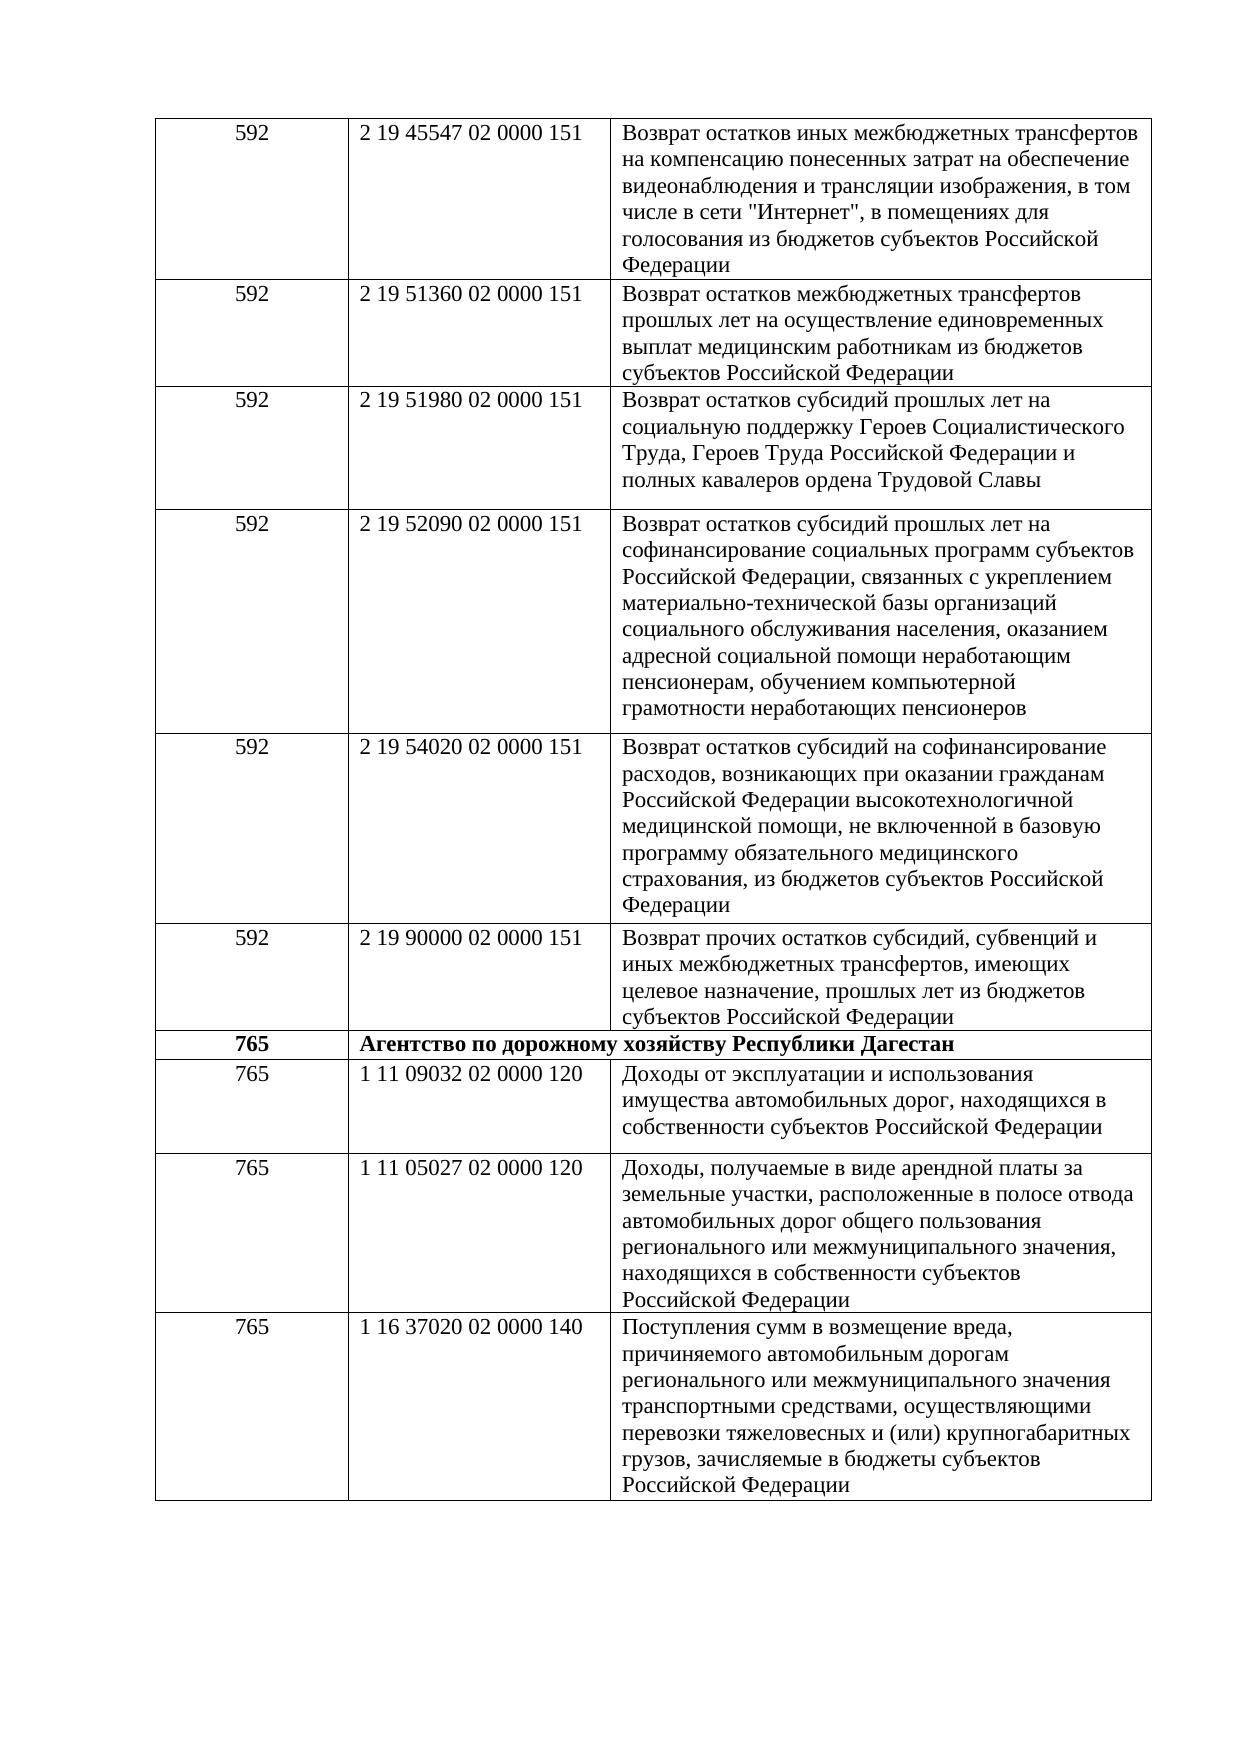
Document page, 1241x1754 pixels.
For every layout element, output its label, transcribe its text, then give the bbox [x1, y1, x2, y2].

table_cell Возврат прочих остатков субсидий, субвенций и иных межбюджетных трансфертов, имеющих целевое назначение, прошлых лет из бюджетов субъектов Российской Федерации [611, 924, 1151, 1029]
table_cell Возврат остатков иных межбюджетных трансфертов на компенсацию понесенных затрат на обеспечение видеонаблюдения и трансляции изображения, в том числе в сети "Интернет", в помещениях для голосования из бюджетов субъектов Российской Федерации [611, 119, 1151, 279]
table_cell 2 19 52090 02 0000 151 [349, 510, 610, 732]
table_cell 592 [156, 734, 348, 923]
table_cell 2 19 45547 02 0000 151 [349, 119, 610, 279]
table_cell 592 [156, 510, 348, 732]
table_cell 1 16 37020 02 0000 140 [349, 1313, 610, 1500]
table_cell 2 19 51360 02 0000 151 [349, 280, 610, 386]
table_cell 2 19 51980 02 0000 151 [349, 387, 610, 509]
table_cell 592 [156, 280, 348, 386]
table_cell Возврат остатков субсидий прошлых лет на софинансирование социальных программ субъектов Российской Федерации, связанных с укреплением материально-технической базы организаций социального обслуживания населения, оказанием адресной социальной помощи неработающим пенсионерам, обучением компьютерной грамотности неработающих пенсионеров [611, 510, 1151, 732]
table_cell 592 [156, 387, 348, 509]
table_cell Поступления сумм в возмещение вреда, причиняемого автомобильным дорогам регионального или межмуниципального значения транспортными средствами, осуществляющими перевозки тяжеловесных и (или) крупногабаритных грузов, зачисляемые в бюджеты субъектов Российской Федерации [611, 1313, 1151, 1500]
table_cell 2 19 90000 02 0000 151 [349, 924, 610, 1029]
table_cell 592 [156, 119, 348, 279]
table_cell 765 [156, 1060, 348, 1153]
table_cell 1 11 09032 02 0000 120 [349, 1060, 610, 1153]
table_cell Агентство по дорожному хозяйству Республики Дагестан [349, 1031, 1151, 1059]
table_cell 765 [156, 1154, 348, 1312]
table_cell Возврат остатков субсидий прошлых лет на социальную поддержку Героев Социалистического Труда, Героев Труда Российской Федерации и полных кавалеров ордена Трудовой Славы [611, 387, 1151, 509]
table_cell Доходы от эксплуатации и использования имущества автомобильных дорог, находящихся в собственности субъектов Российской Федерации [611, 1060, 1151, 1153]
table_cell 765 [156, 1313, 348, 1500]
table_cell 2 19 54020 02 0000 151 [349, 734, 610, 923]
table_cell Доходы, получаемые в виде арендной платы за земельные участки, расположенные в полосе отвода автомобильных дорог общего пользования регионального или межмуниципального значения, находящихся в собственности субъектов Российской Федерации [611, 1154, 1151, 1312]
table_cell Возврат остатков субсидий на софинансирование расходов, возникающих при оказании гражданам Российской Федерации высокотехнологичной медицинской помощи, не включенной в базовую программу обязательного медицинского страхования, из бюджетов субъектов Российской Федерации [611, 734, 1151, 923]
table_cell 765 [156, 1031, 348, 1059]
table_cell Возврат остатков межбюджетных трансфертов прошлых лет на осуществление единовременных выплат медицинским работникам из бюджетов субъектов Российской Федерации [611, 280, 1151, 386]
table_cell 1 11 05027 02 0000 120 [349, 1154, 610, 1312]
table_cell 592 [156, 924, 348, 1029]
